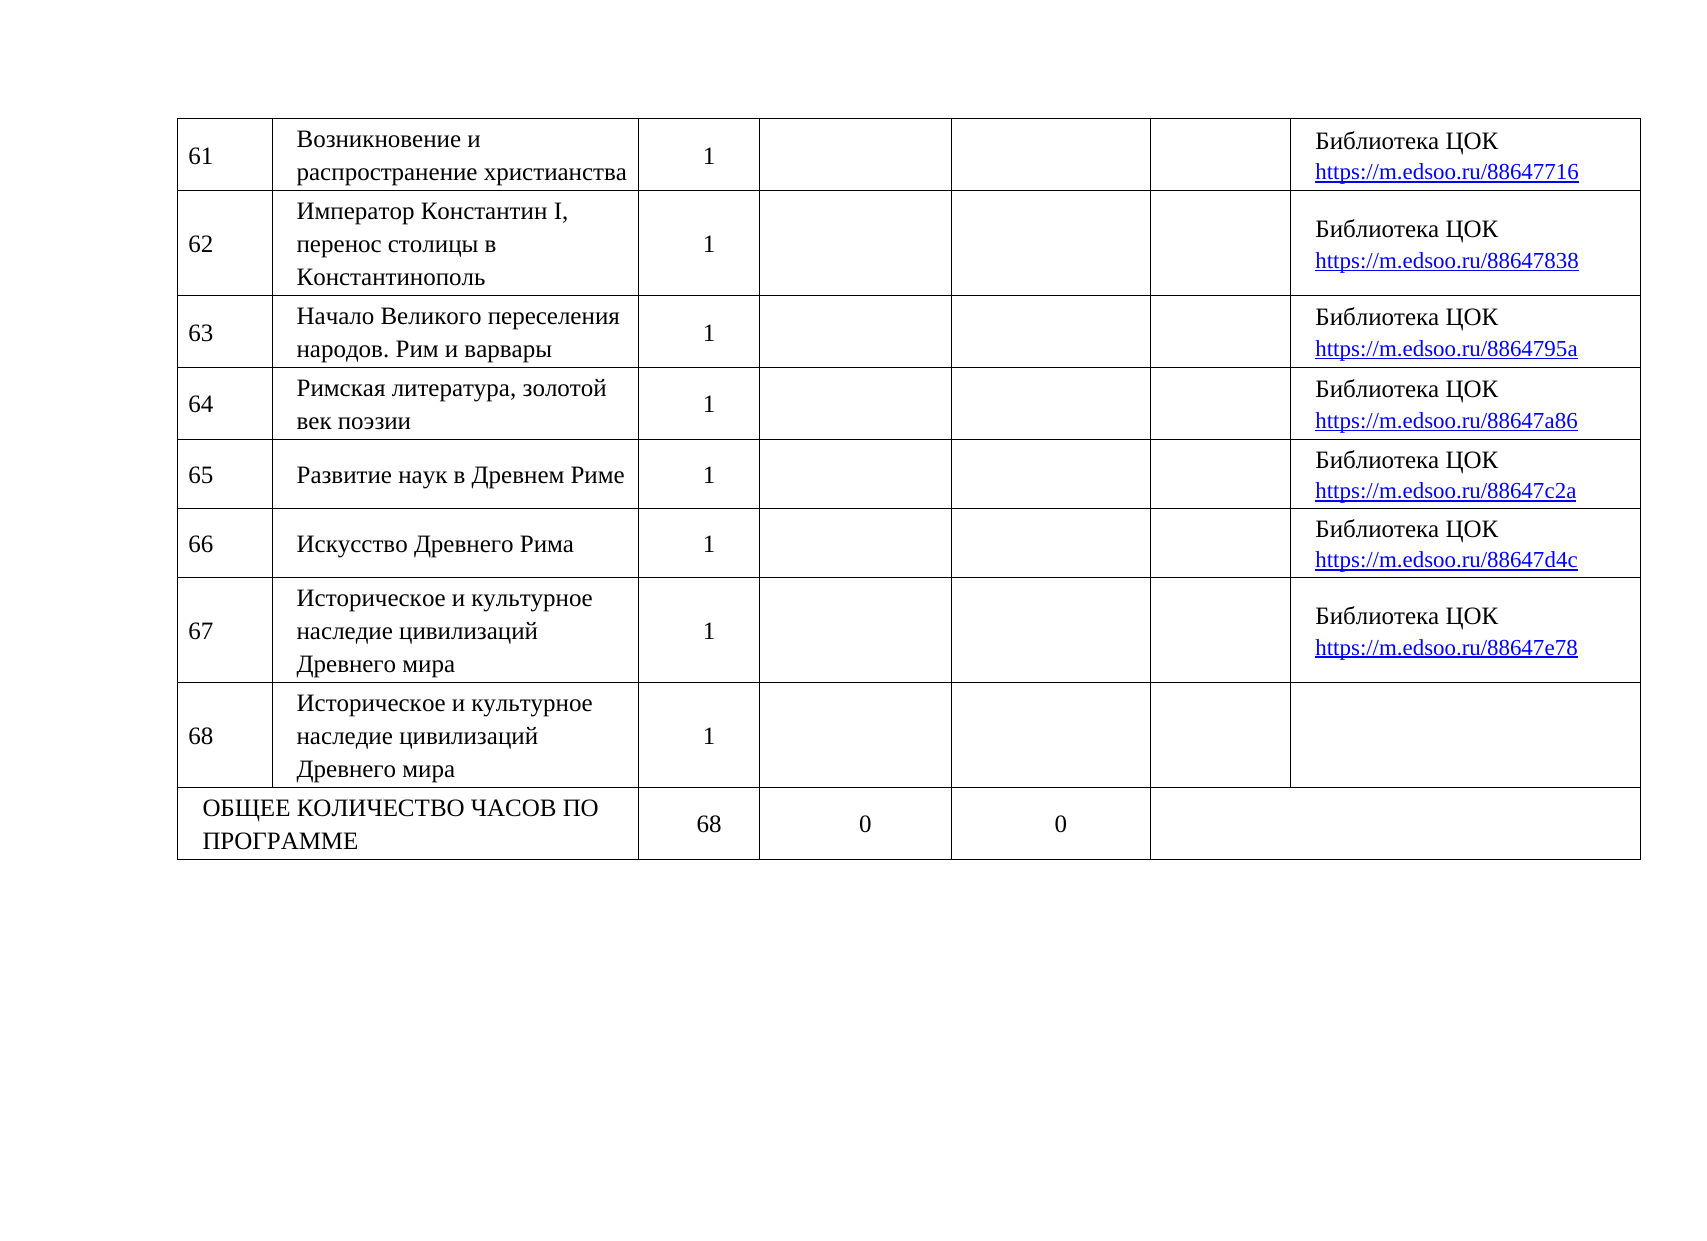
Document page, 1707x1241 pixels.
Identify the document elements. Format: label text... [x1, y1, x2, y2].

table_cell [760, 440, 951, 508]
table_cell [760, 509, 951, 577]
table_cell 1 [639, 296, 759, 367]
table_cell [1151, 191, 1290, 295]
table_cell 1 [639, 578, 759, 682]
table_cell 66 [178, 509, 272, 577]
table_cell Библиотека ЦОК https://m.edsoo.ru/88647838 [1291, 191, 1640, 295]
table_cell Историческое и культурное наследие цивилизаций Древнего мира [273, 578, 638, 682]
table_cell Историческое и культурное наследие цивилизаций Древнего мира [273, 683, 638, 787]
table_cell 1 [639, 683, 759, 787]
table_cell [760, 683, 951, 787]
table_cell [1151, 509, 1290, 577]
table_cell Библиотека ЦОК https://m.edsoo.ru/88647716 [1291, 119, 1640, 190]
table_cell [1151, 296, 1290, 367]
table_cell [952, 440, 1150, 508]
table_cell [952, 509, 1150, 577]
table_cell 1 [639, 119, 759, 190]
table_cell 1 [639, 368, 759, 439]
table_cell [1151, 788, 1640, 858]
table_cell 1 [639, 191, 759, 295]
table_cell Возникновение и распространение христианства [273, 119, 638, 190]
table_cell 68 [178, 683, 272, 787]
table_cell [952, 119, 1150, 190]
table_cell [1291, 683, 1640, 787]
table_cell [952, 683, 1150, 787]
table_cell 63 [178, 296, 272, 367]
table_cell ОБЩЕЕ КОЛИЧЕСТВО ЧАСОВ ПО ПРОГРАММЕ [178, 788, 638, 858]
table_cell [952, 578, 1150, 682]
table_cell Развитие наук в Древнем Риме [273, 440, 638, 508]
table_cell 64 [178, 368, 272, 439]
table_cell 0 [760, 788, 951, 858]
table_cell Император Константин I, перенос столицы в Константинополь [273, 191, 638, 295]
table_cell [760, 296, 951, 367]
table_cell 61 [178, 119, 272, 190]
table_cell [1151, 119, 1290, 190]
table_cell [760, 368, 951, 439]
table_cell 1 [639, 440, 759, 508]
table_cell [952, 296, 1150, 367]
table_cell [952, 191, 1150, 295]
table_cell Начало Великого переселения народов. Рим и варвары [273, 296, 638, 367]
table_cell 62 [178, 191, 272, 295]
table_cell Римская литература, золотой век поэзии [273, 368, 638, 439]
table_cell Библиотека ЦОК https://m.edsoo.ru/88647d4c [1291, 509, 1640, 577]
table_cell Искусство Древнего Рима [273, 509, 638, 577]
table_cell [760, 578, 951, 682]
table_cell 0 [952, 788, 1150, 858]
table_cell [760, 191, 951, 295]
table_cell 1 [639, 509, 759, 577]
table_cell [1151, 683, 1290, 787]
table_cell [1151, 440, 1290, 508]
table_cell Библиотека ЦОК https://m.edsoo.ru/88647e78 [1291, 578, 1640, 682]
table_cell 65 [178, 440, 272, 508]
table_cell [760, 119, 951, 190]
table_cell [952, 368, 1150, 439]
table_cell 68 [639, 788, 759, 858]
table_cell Библиотека ЦОК https://m.edsoo.ru/88647c2a [1291, 440, 1640, 508]
table_cell [1151, 578, 1290, 682]
table_cell [1151, 368, 1290, 439]
table_cell Библиотека ЦОК https://m.edsoo.ru/8864795a [1291, 296, 1640, 367]
table_cell Библиотека ЦОК https://m.edsoo.ru/88647a86 [1291, 368, 1640, 439]
table_cell 67 [178, 578, 272, 682]
